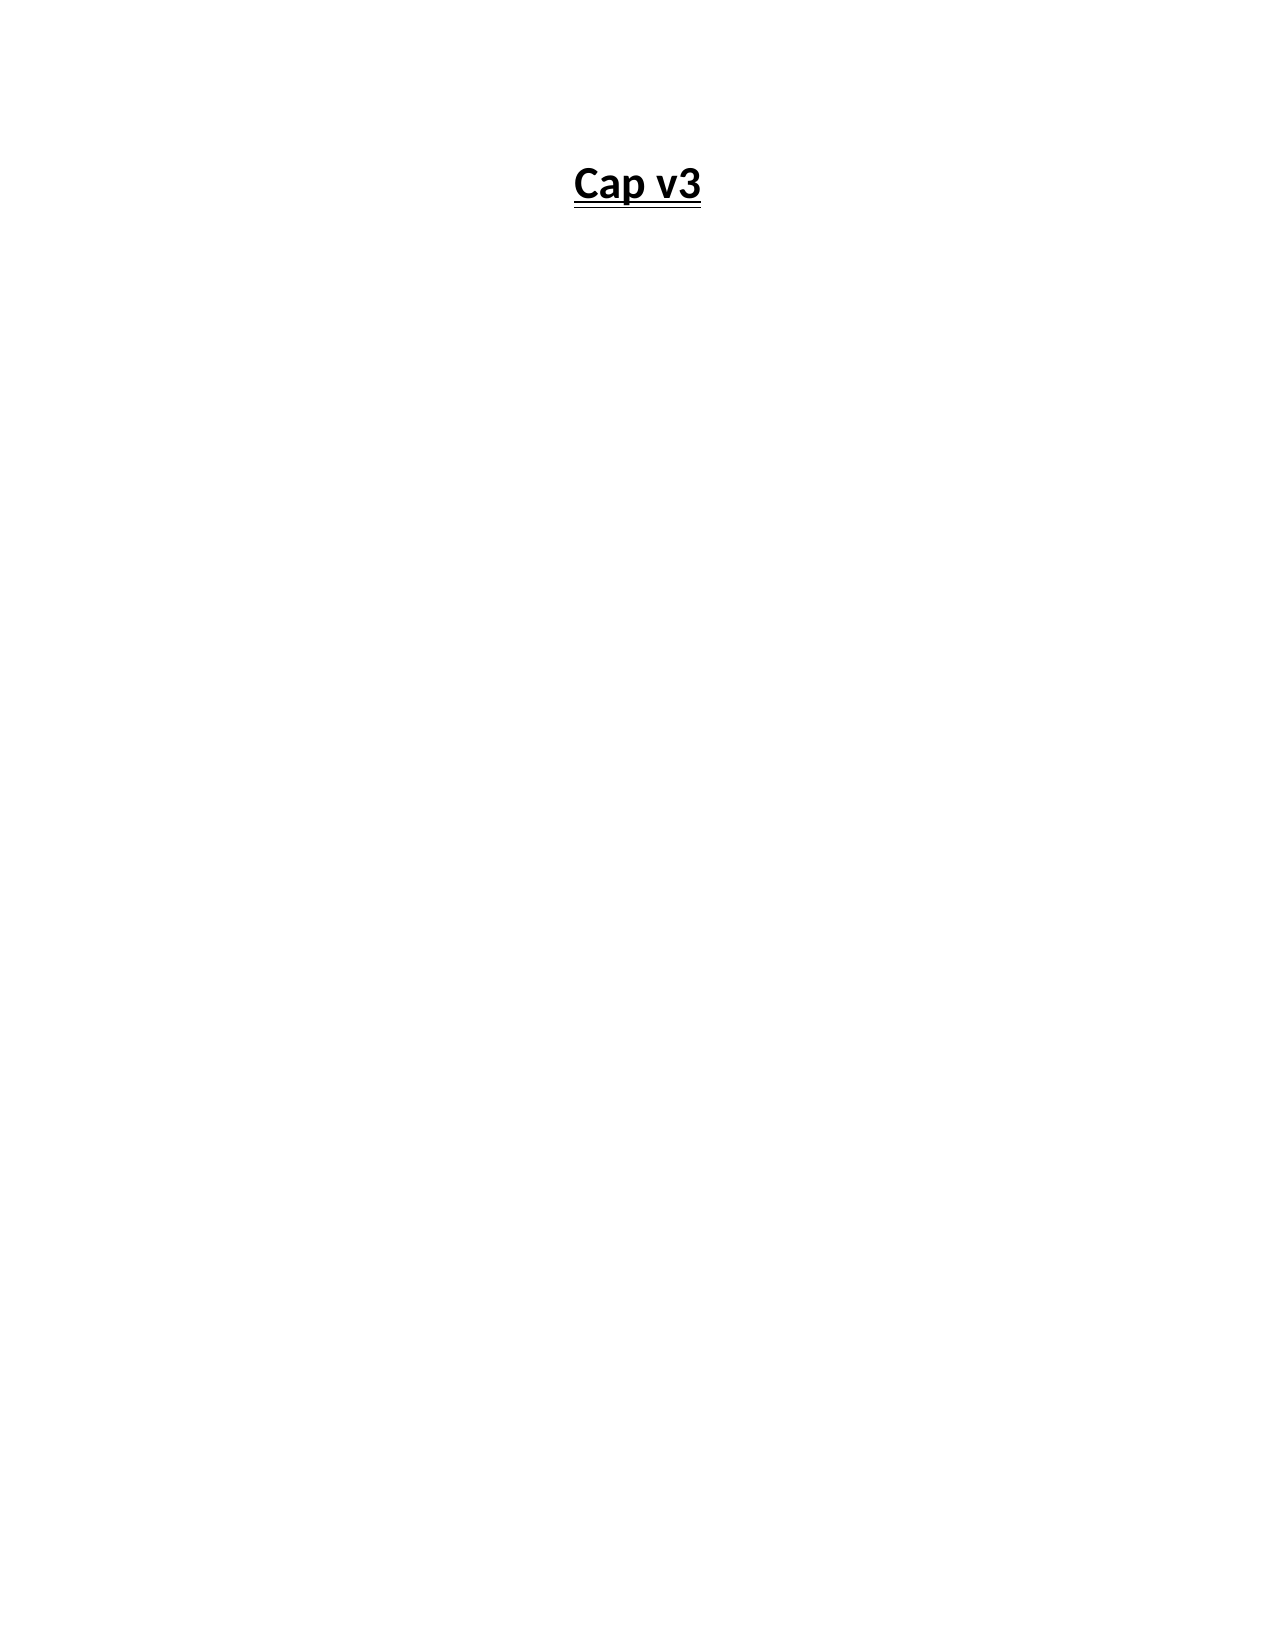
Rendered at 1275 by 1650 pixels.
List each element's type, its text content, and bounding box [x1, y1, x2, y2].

subtitle Cap v3 [187, 154, 1087, 210]
